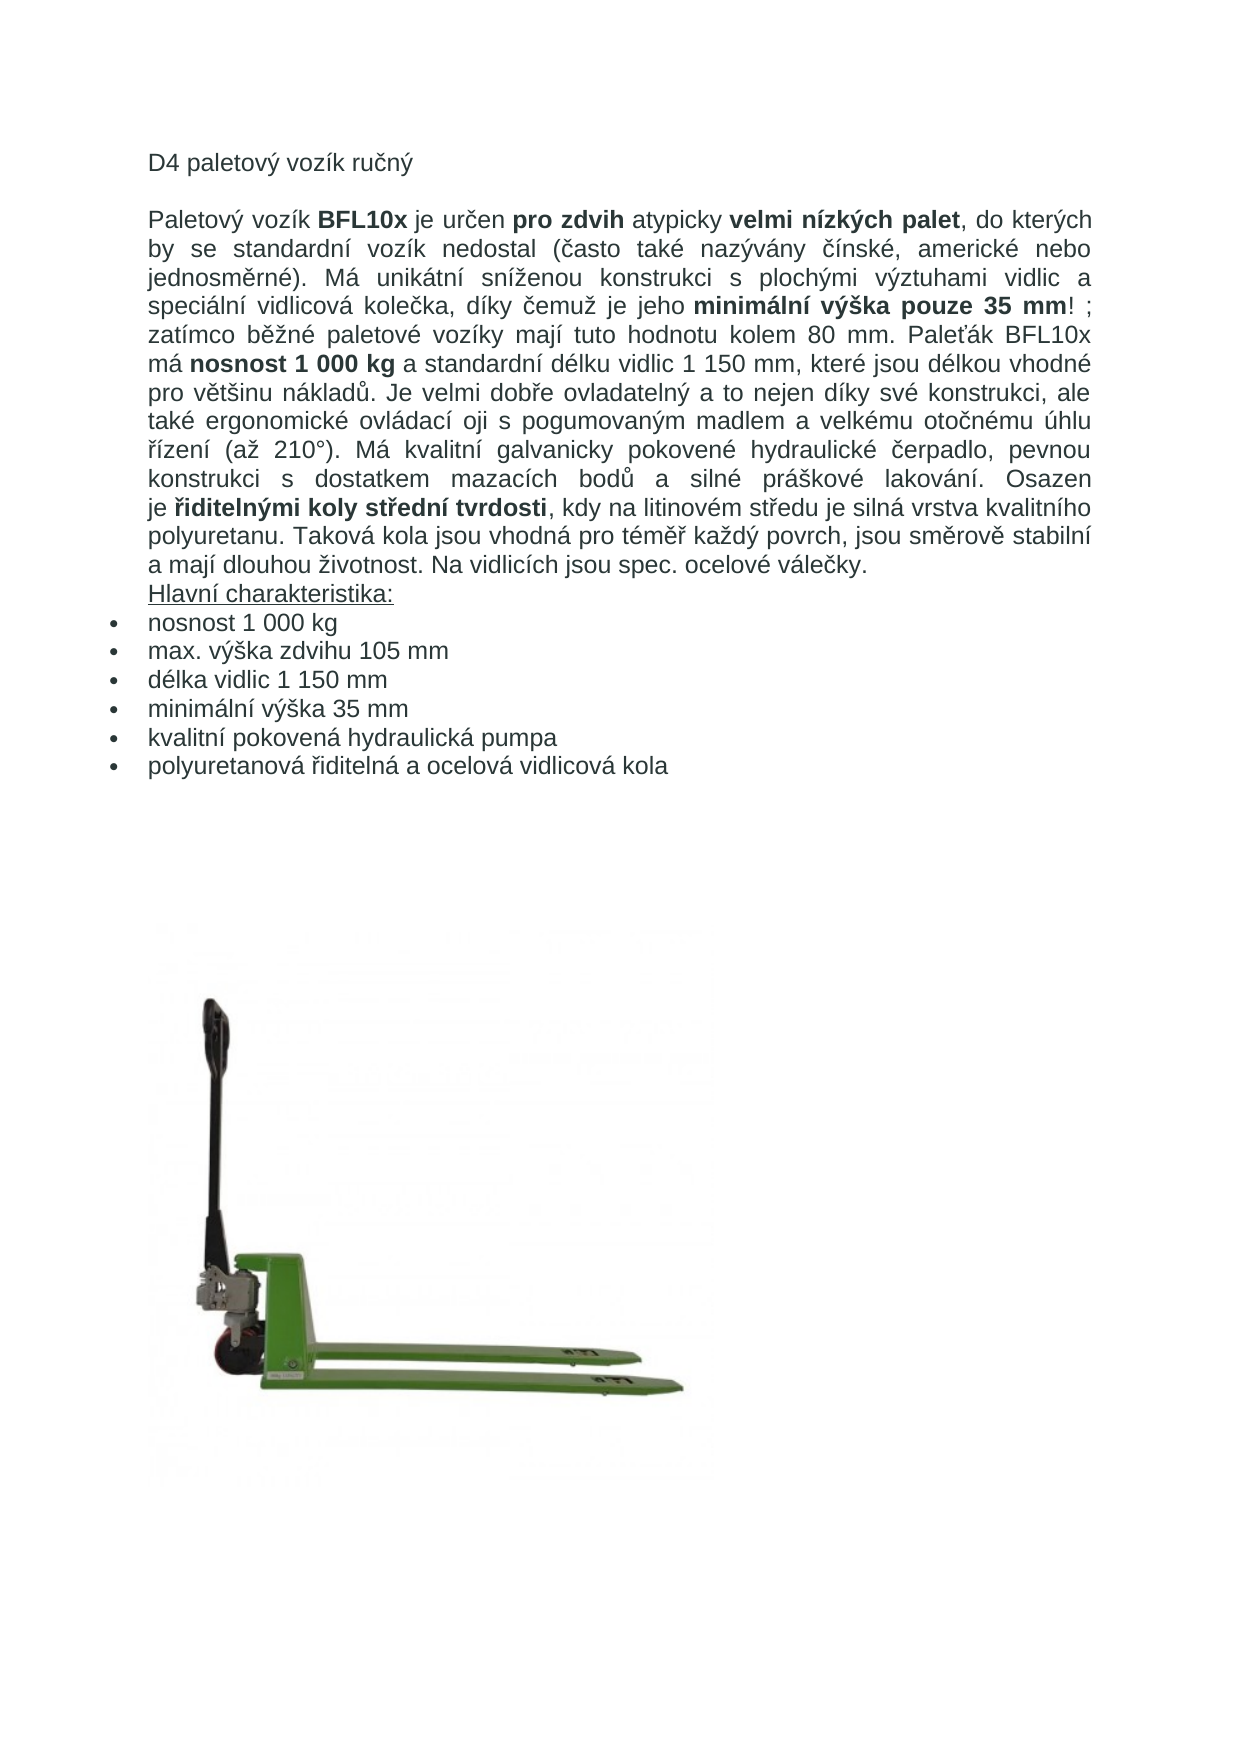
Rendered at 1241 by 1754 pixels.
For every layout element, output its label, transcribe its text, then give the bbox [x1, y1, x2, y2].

text D4 paletový vozík ručný [148, 148, 1093, 176]
list minimální výška 35 mm [110, 694, 1093, 723]
list délka vidlic 1 150 mm [110, 665, 1093, 694]
text Paletový vozík BFL10x je určen pro zdvih atypicky velmi nízkých palet, do kterých by se standardní vozík nedostal (často také nazývány čínské, americké nebo jednosměrné). Má unikátní sníženou konstrukci s plochými výztuhami vidlic a speciální vidlicová kolečka, díky čemuž je jeho minimální výška pouze 35 mm! ; zatímco běžné paletové vozíky mají tuto hodnotu kolem 80 mm. Paleťák BFL10x má nosnost 1 000 kg a standardní délku vidlic 1 150 mm, které jsou délkou vhodné pro většinu nákladů. Je velmi dobře ovladatelný a to nejen díky své konstrukci, ale také ergonomické ovládací oji s pogumovaným madlem a velkému otočnému úhlu řízení (až 210°). Má kvalitní galvanicky pokovené hydraulické čerpadlo, pevnou konstrukci s dostatkem mazacích bodů a silné práškové lakování. Osazen je řiditelnými koly střední tvrdosti, kdy na litinovém středu je silná vrstva kvalitního polyuretanu. Taková kola jsou vhodná pro téměř každý povrch, jsou směrově stabilní a mají dlouhou životnost. Na vidlicích jsou spec. ocelové válečky. [148, 205, 1093, 579]
list nosnost 1 000 kg [110, 608, 1093, 636]
list kvalitní pokovená hydraulická pumpa [110, 723, 1093, 751]
list max. výška zdvihu 105 mm [110, 636, 1093, 665]
text Hlavní charakteristika: [148, 579, 1093, 608]
list polyuretanová řiditelná a ocelová vidlicová kola [110, 751, 1093, 780]
picture [147, 923, 714, 1487]
